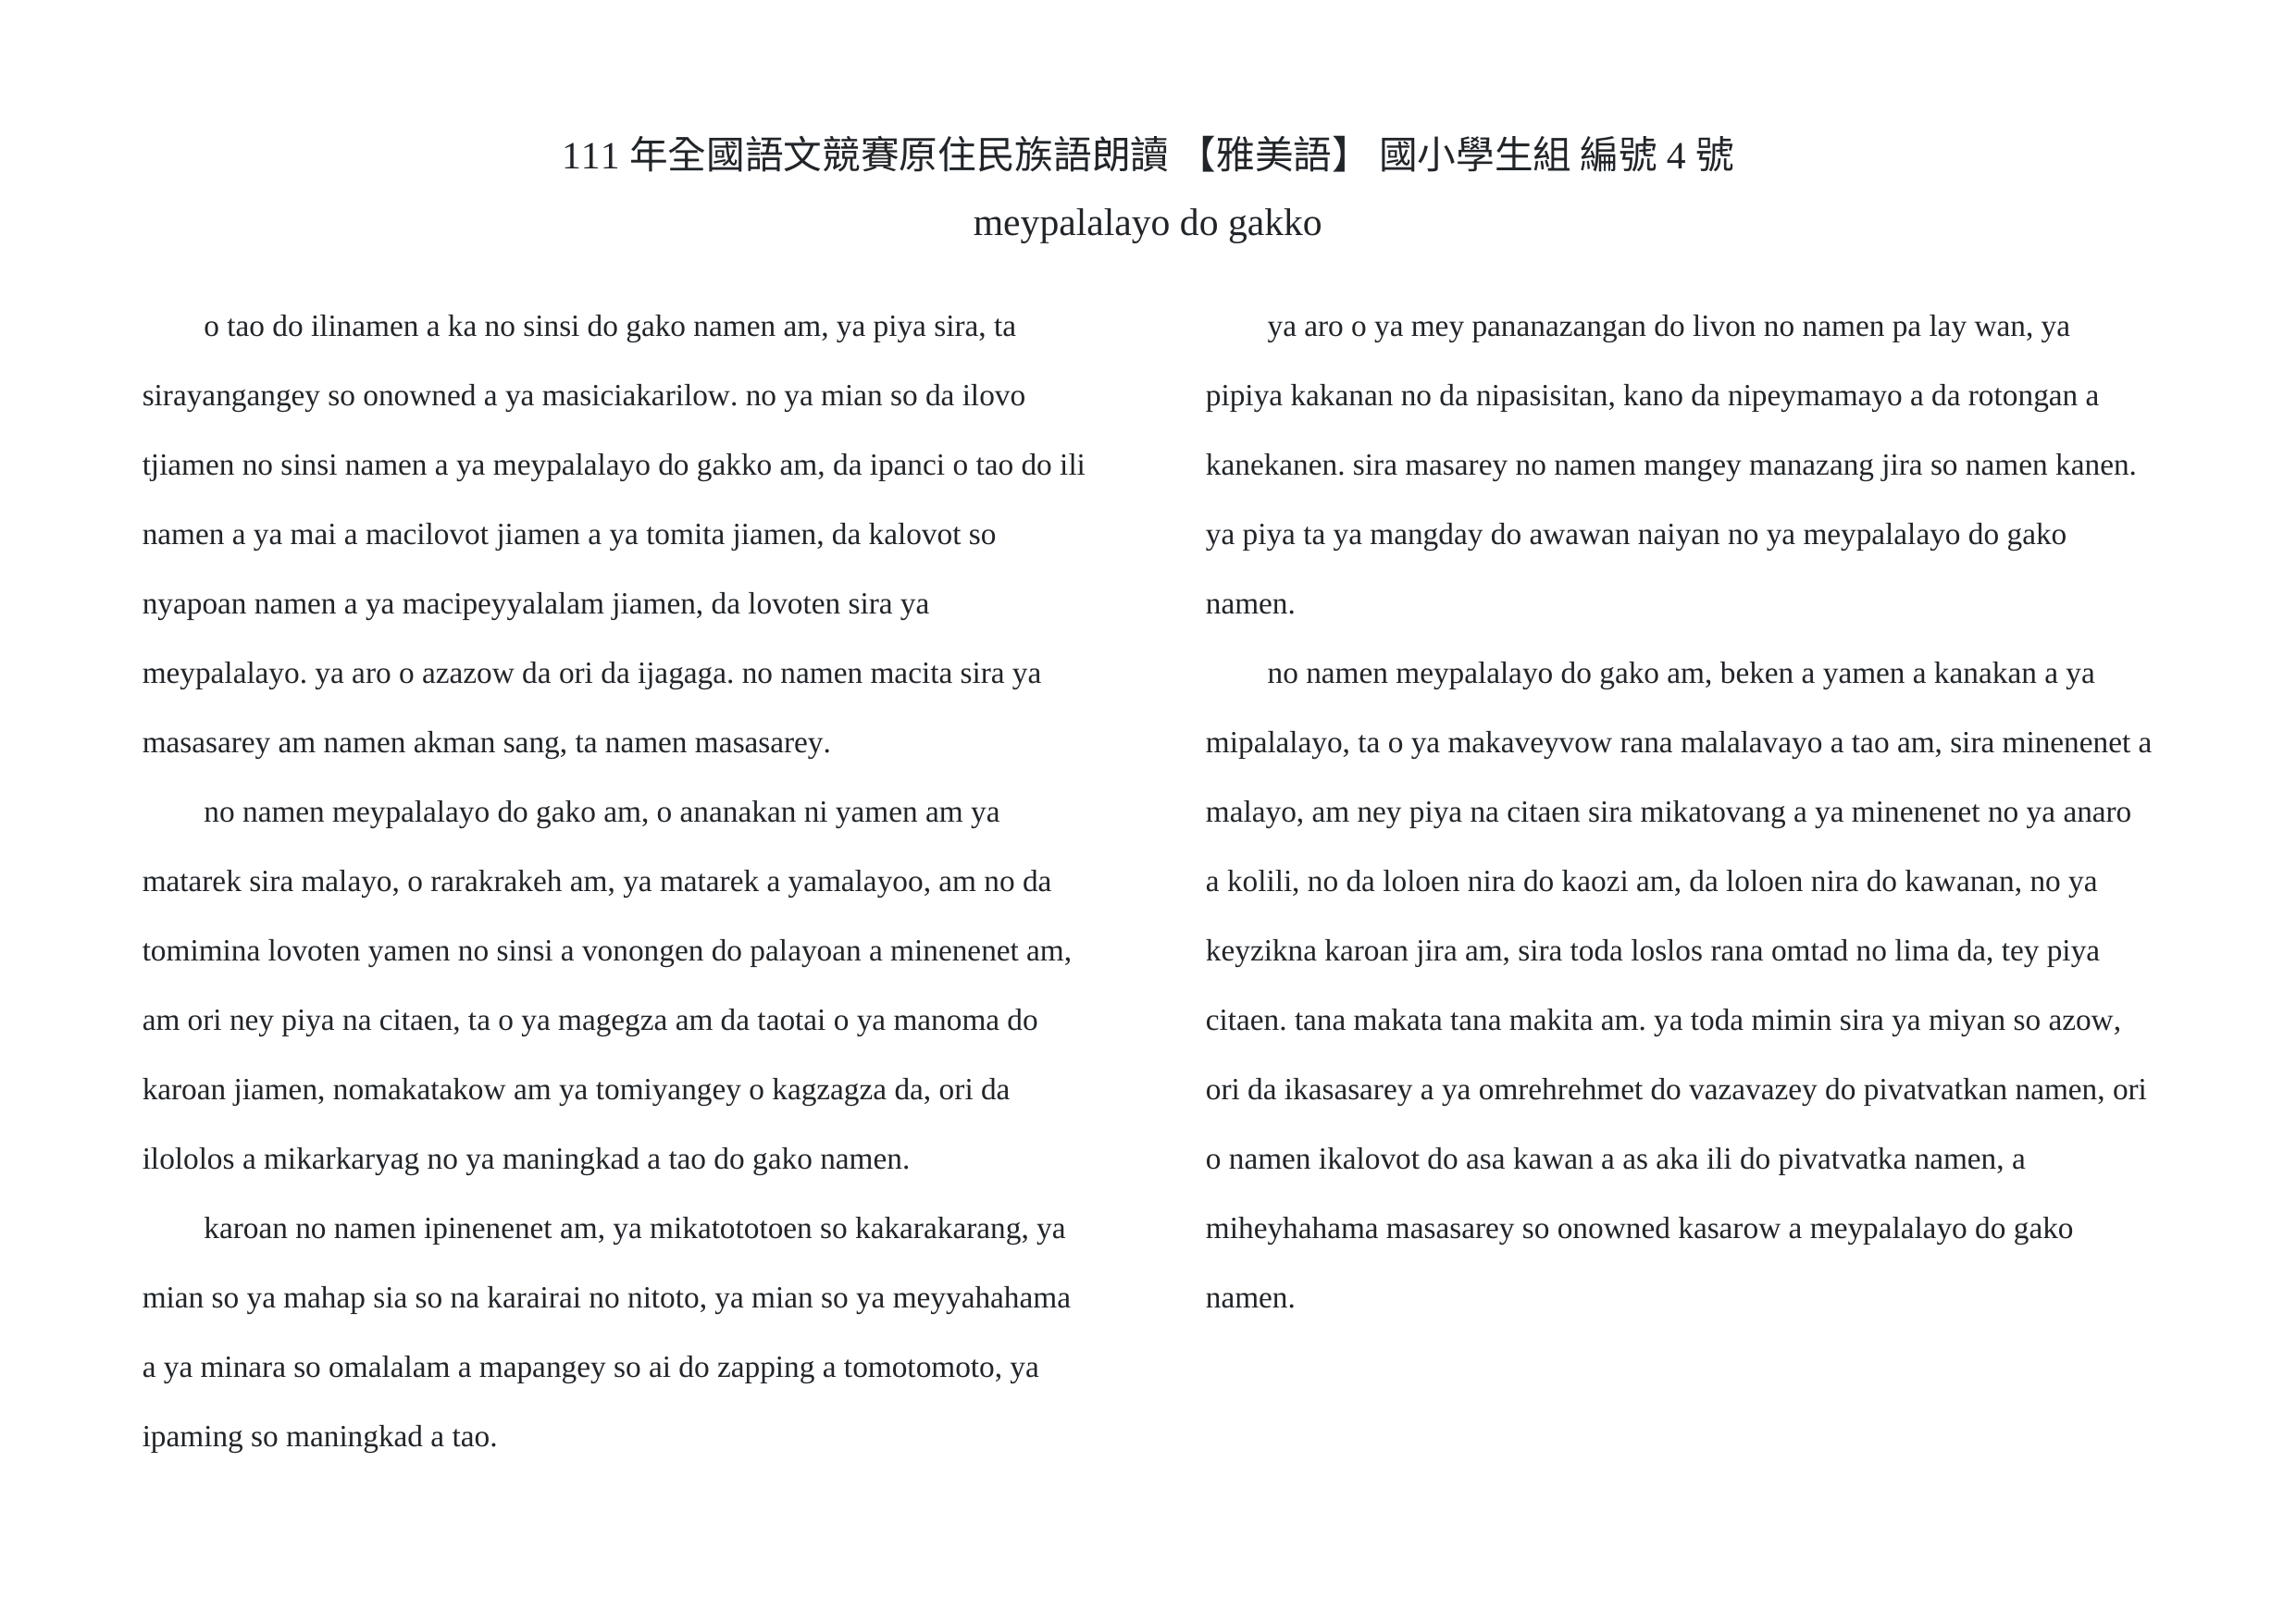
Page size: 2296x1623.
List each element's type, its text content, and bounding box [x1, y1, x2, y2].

text no namen meypalalayo do gako am, beken a yamen a kanakan a ya mipalalayo, ta o ya makaveyvow rana malalavayo a tao am, sira minenenet a malayo, am ney piya na citaen sira mikatovang a ya minenenet no ya anaro a kolili, no da loloen nira do kaozi am, da loloen nira do kawanan, no ya keyzikna karoan jira am, sira toda loslos rana omtad no lima da, tey piya citaen. tana makata tana makita am. ya toda mimin sira ya miyan so azow, ori da ikasasarey a ya omrehrehmet do vazavazey do pivatvatkan namen, ori o namen ikalovot do asa kawan a as aka ili do pivatvatka namen, a miheyhahama masasarey so onowned kasarow a meypalalayo do gako namen. [1206, 638, 2153, 1332]
text no namen meypalalayo do gako am, o ananakan ni yamen am ya matarek sira malayo, o rarakrakeh am, ya matarek a yamalayoo, am no da tomimina lovoten yamen no sinsi a vonongen do palayoan a minenenet am, am ori ney piya na citaen, ta o ya magegza am da taotai o ya manoma do karoan jiamen, nomakatakow am ya tomiyangey o kagzagza da, ori da ilololos a mikarkaryag no ya maningkad a tao do gako namen. [142, 776, 1090, 1193]
text o tao do ilinamen a ka no sinsi do gako namen am, ya piya sira, ta sirayangangey so onowned a ya masiciakarilow. no ya mian so da ilovo tjiamen no sinsi namen a ya meypalalayo do gakko am, da ipanci o tao do ili namen a ya mai a macilovot jiamen a ya tomita jiamen, da kalovot so nyapoan namen a ya macipeyyalalam jiamen, da lovoten sira ya meypalalayo. ya aro o azazow da ori da ijagaga. no namen macita sira ya masasarey am namen akman sang, ta namen masasarey. [142, 291, 1090, 776]
text ya aro o ya mey pananazangan do livon no namen pa lay wan, ya pipiya kakanan no da nipasisitan, kano da nipeymamayo a da rotongan a kanekanen. sira masarey no namen mangey manazang jira so namen kanen. ya piya ta ya mangday do awawan naiyan no ya meypalalayo do gako namen. [1206, 291, 2153, 638]
text 111 年全國語文競賽原住民族語朗讀 【雅美語】 國小學生組 編號 4 號 [142, 118, 2153, 187]
text meypalalayo do gakko [142, 187, 2153, 256]
text karoan no namen ipinenenet am, ya mikatototoen so kakarakarang, ya mian so ya mahap sia so na karairai no nitoto, ya mian so ya meyyahahama a ya minara so omalalam a mapangey so ai do zapping a tomotomoto, ya ipaming so maningkad a tao. [142, 1193, 1090, 1470]
